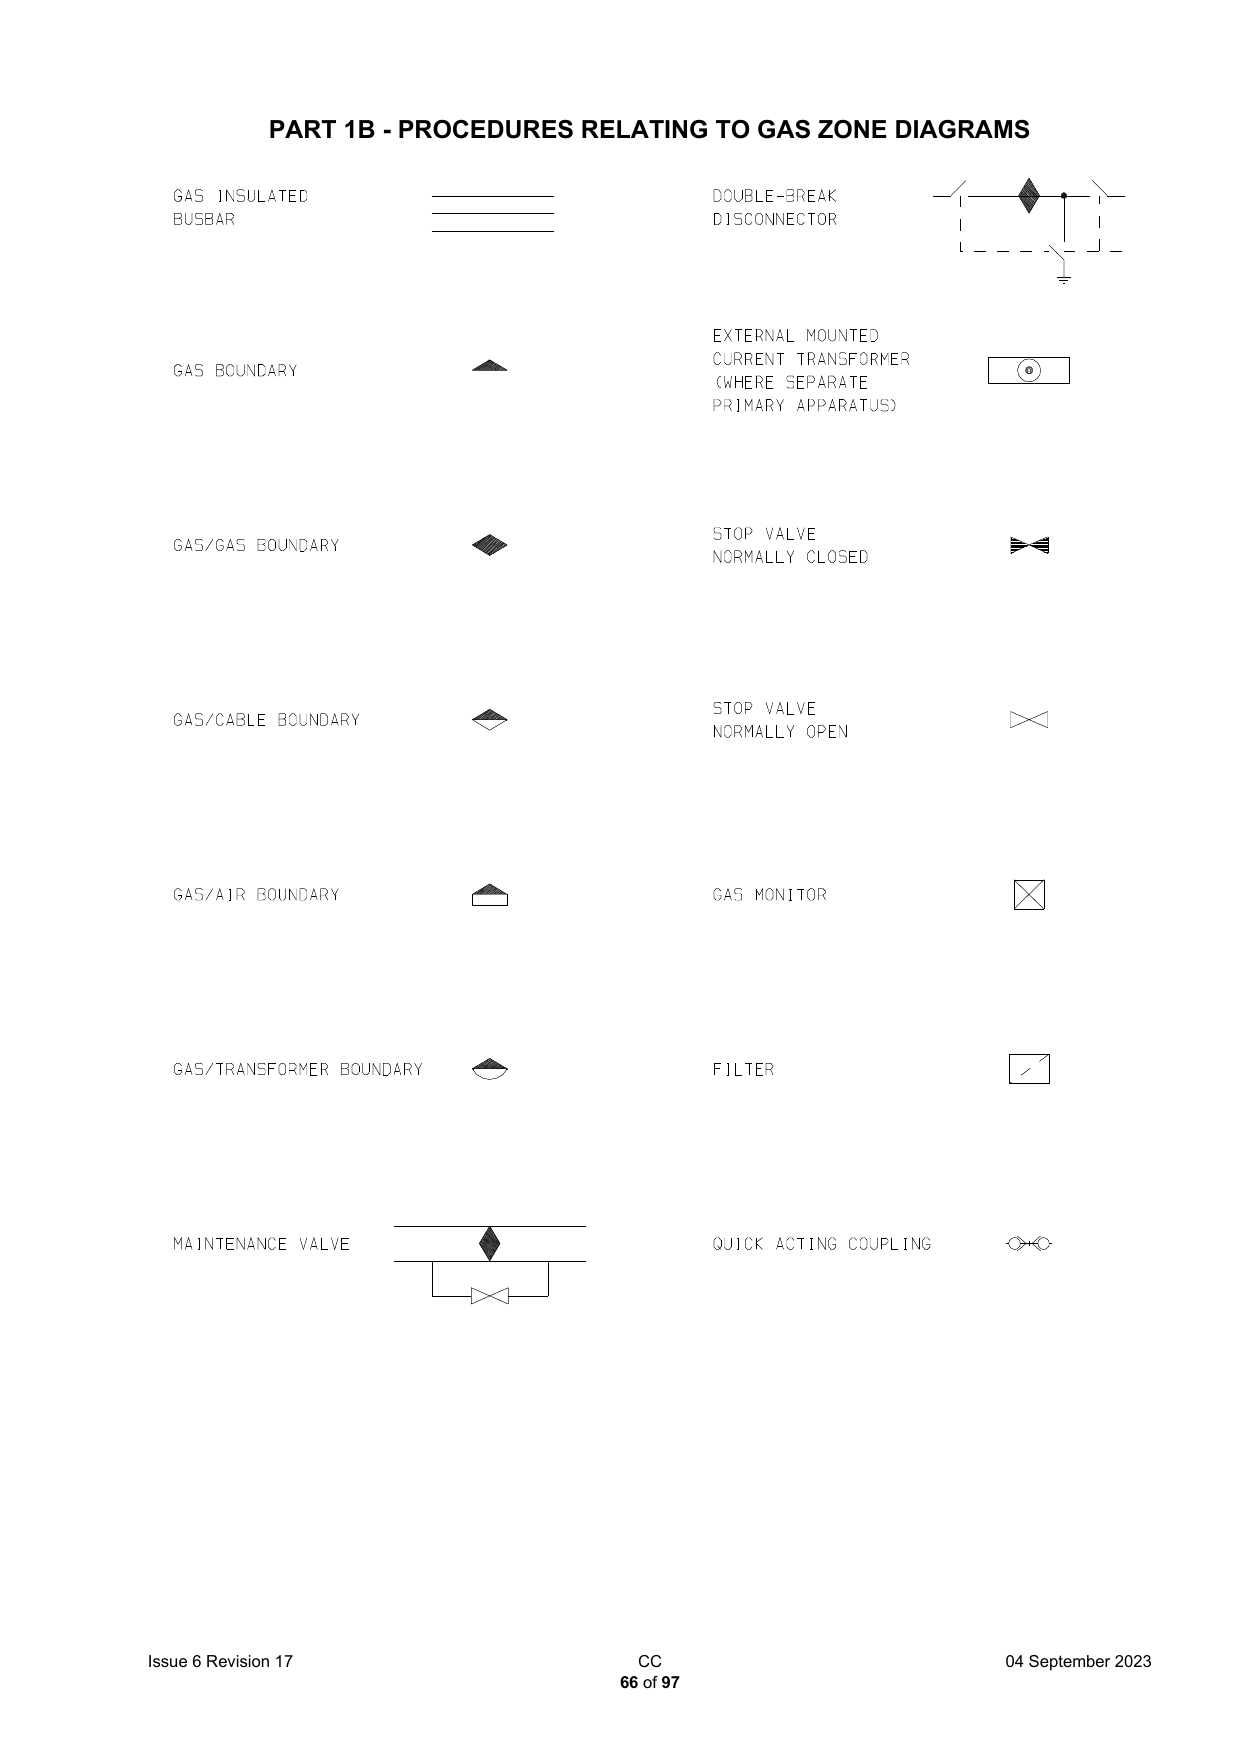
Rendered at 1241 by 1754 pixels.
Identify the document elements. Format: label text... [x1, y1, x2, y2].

text PART 1B - PROCEDURES RELATING TO GAS ZONE DIAGRAMS [148, 115, 1152, 144]
